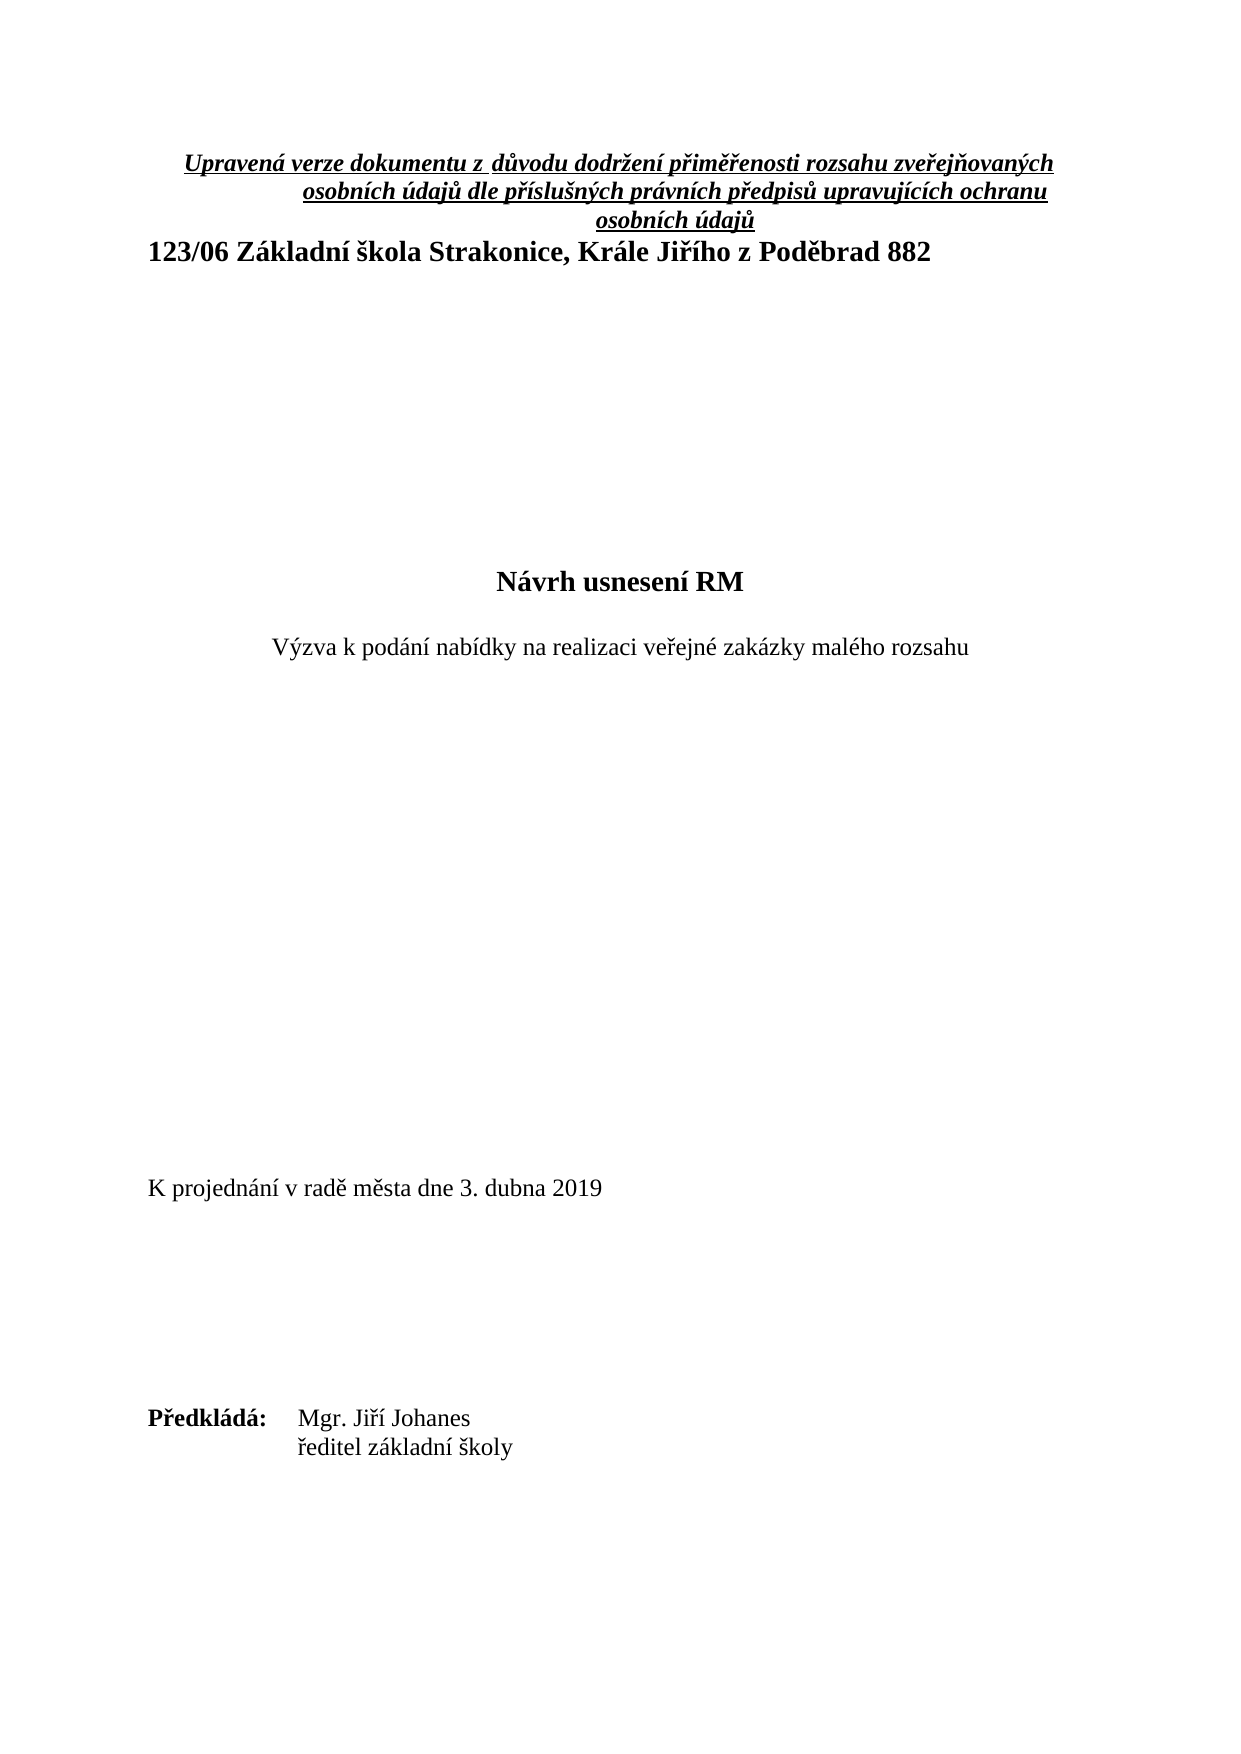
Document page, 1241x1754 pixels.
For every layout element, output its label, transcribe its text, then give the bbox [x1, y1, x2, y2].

text Upravená verze dokumentu z důvodu dodržení přiměřenosti rozsahu zveřejňovaných osobních údajů dle příslušných právních předpisů upravujících ochranu osobních údajů [148, 148, 1093, 234]
text ředitel základní školy [148, 1432, 1093, 1461]
text Předkládá: Mgr. Jiří Johanes [148, 1403, 1093, 1432]
subtitle 123/06 Základní škola Strakonice, Krále Jiřího z Poděbrad 882 [148, 234, 1093, 267]
text Návrh usnesení RM [148, 564, 1093, 598]
text Výzva k podání nabídky na realizaci veřejné zakázky malého rozsahu [148, 632, 1093, 660]
text K projednání v radě města dne 3. dubna 2019 [148, 1173, 1093, 1202]
